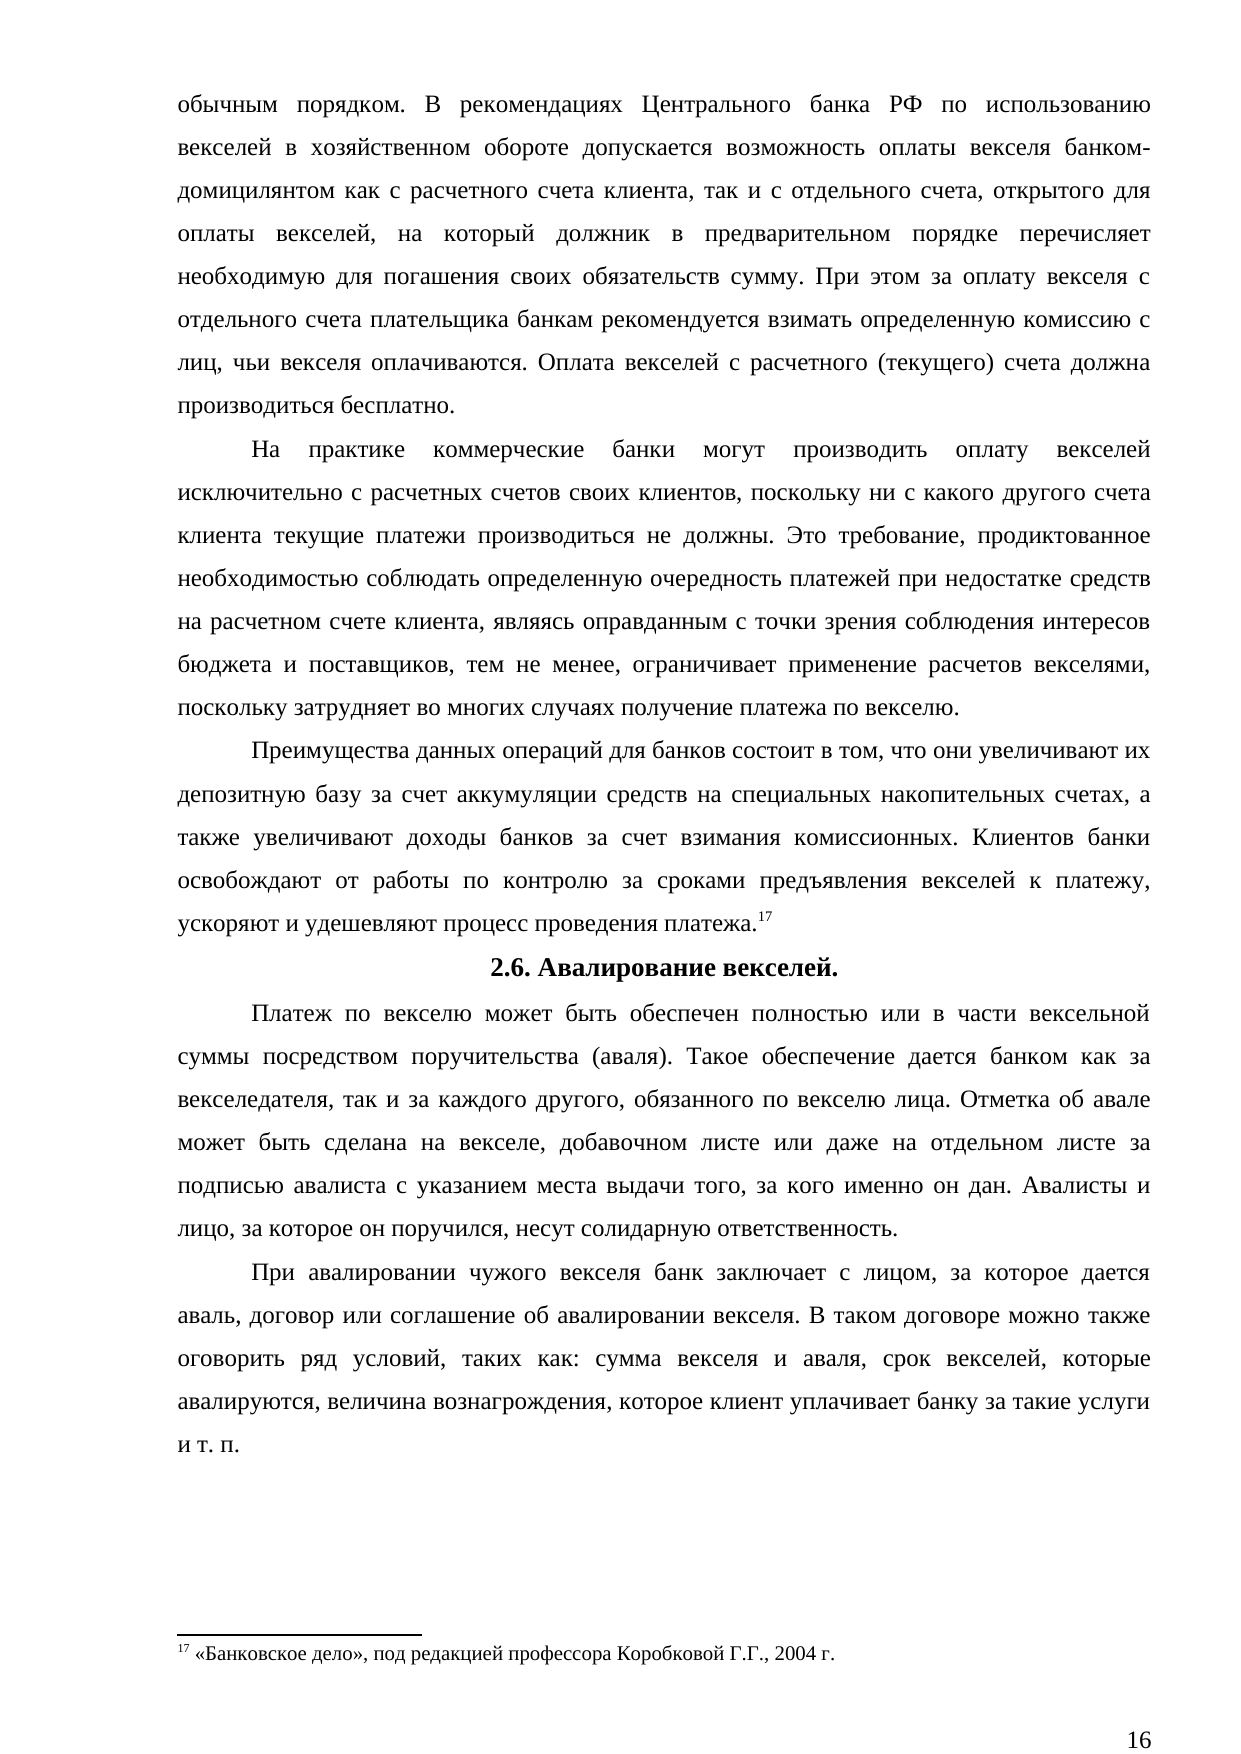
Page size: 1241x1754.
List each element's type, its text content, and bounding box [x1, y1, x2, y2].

text Преимущества данных операций для банков состоит в том, что они увеличивают их депозитную базу за счет аккумуляции средств на специальных накопительных счетах, а также увеличивают доходы банков за счет взимания комиссионных. Клиентов банки освобождают от работы по контролю за сроками предъявления векселей к платежу, ускоряют и удешевляют процесс проведения платежа. [177, 736, 1152, 937]
text Платеж по векселю может быть обеспечен полностью или в части вексельной суммы посредством поручительства (аваля). Такое обеспечение дается банком как за векселедателя, так и за каждого другого, обязанного по векселю лица. Отметка об авале может быть сделана на векселе, добавочном листе или даже на отдельном листе за подписью авалиста с указанием места выдачи того, за кого именно он дан. Авалисты и лицо, за которое он поручился, несут солидарную ответственность. [177, 998, 1152, 1242]
subtitle 2.6. Авалирование векселей. [177, 951, 1152, 982]
text При авалировании чужого векселя банк заключает с лицом, за которое дается аваль, договор или соглашение об авалировании векселя. В таком договоре можно также оговорить ряд условий, таких как: сумма векселя и аваля, срок векселей, которые авалируются, величина вознагрождения, которое клиент уплачивает банку за такие услуги и т. п. [177, 1257, 1152, 1458]
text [177, 89, 1152, 419]
text На практике коммерческие банки могут производить оплату векселей исключительно с расчетных счетов своих клиентов, поскольку ни с какого другого счета клиента текущие платежи производиться не должны. Это требование, продиктованное необходимостью соблюдать определенную очередность платежей при недостатке средств на расчетном счете клиента, являясь оправданным с точки зрения соблюдения интересов бюджета и поставщиков, тем не менее, ограничивает применение расчетов векселями, поскольку затрудняет во многих случаях получение платежа по векселю. [177, 434, 1152, 721]
